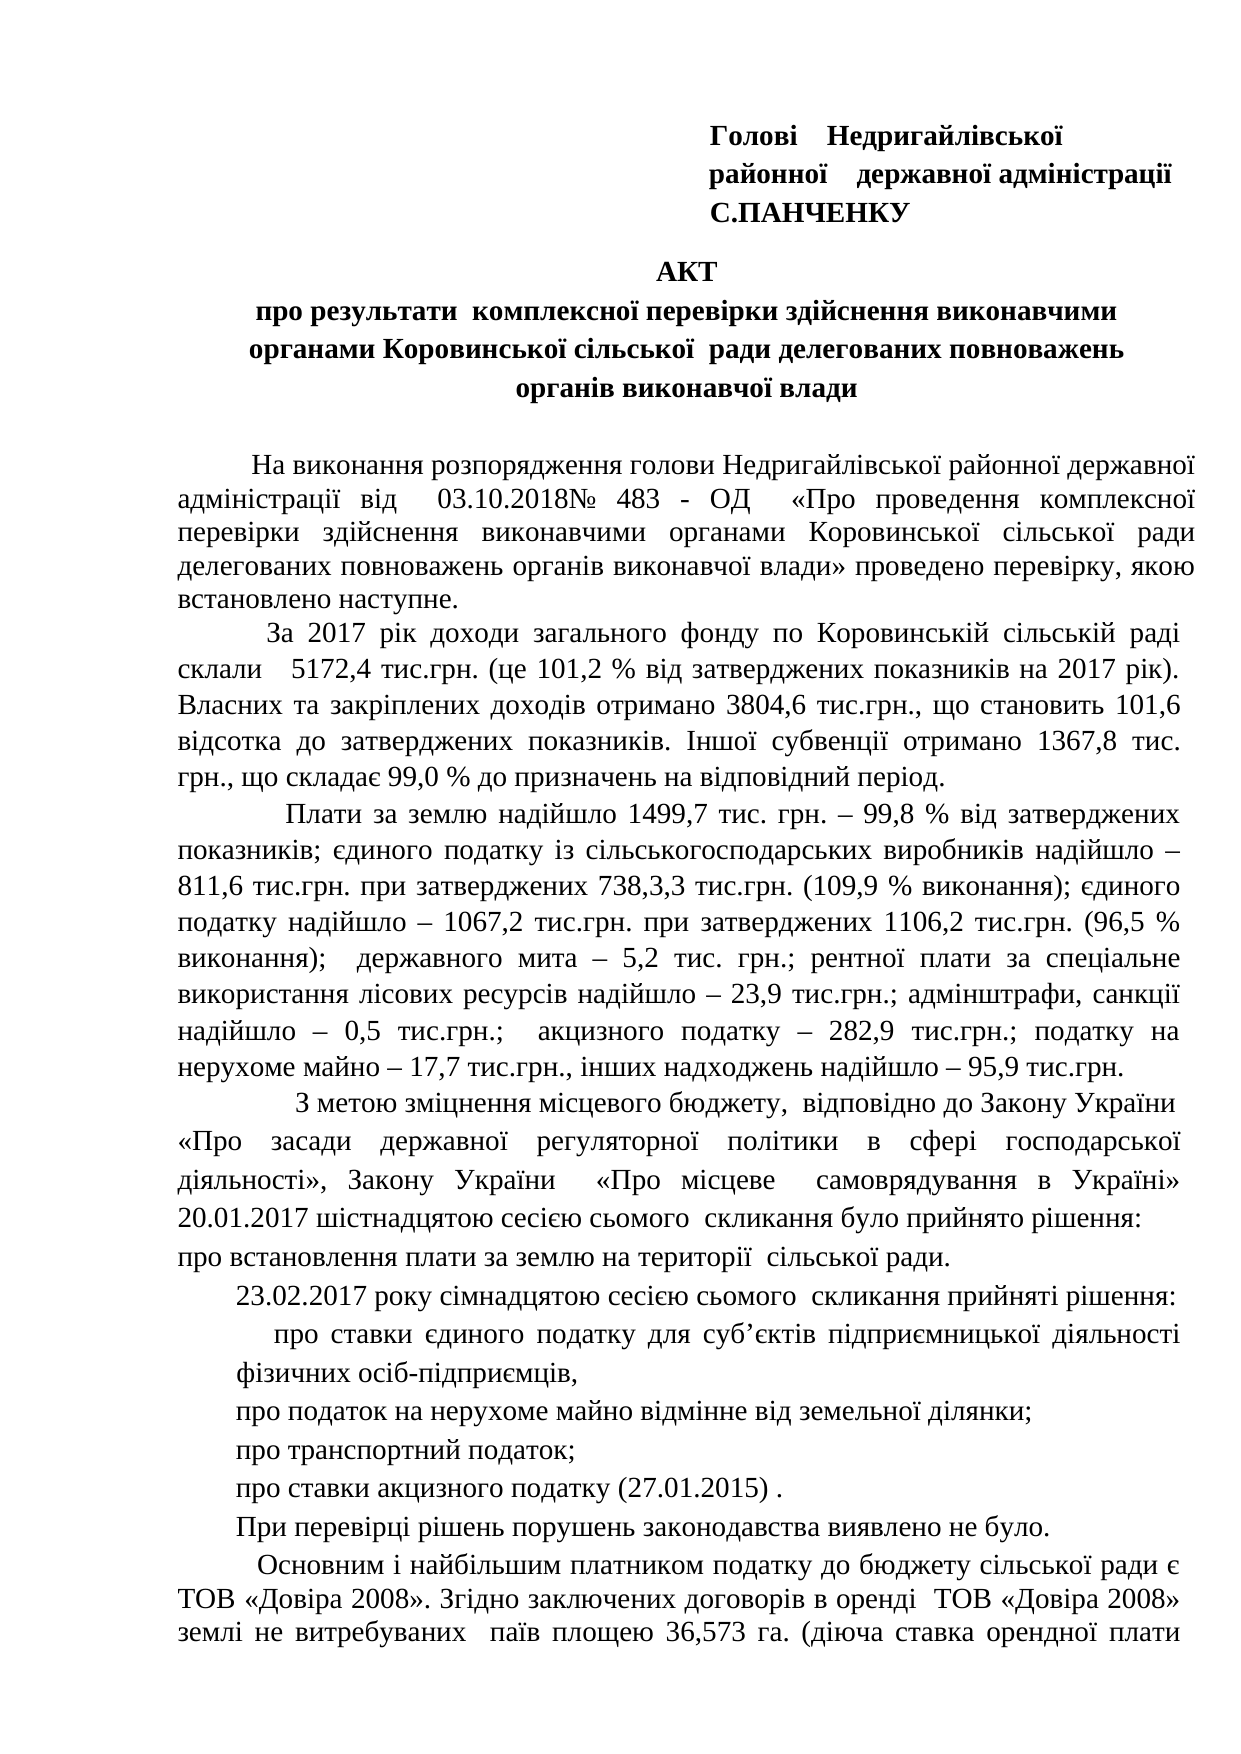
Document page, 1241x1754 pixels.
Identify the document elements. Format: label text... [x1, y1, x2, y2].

text АКТ [177, 254, 1196, 288]
text про результати комплексної перевірки здійснення виконавчими [177, 293, 1196, 327]
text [177, 1547, 1181, 1648]
text про податок на нерухоме майно відмінне від земельної ділянки; [177, 1393, 1181, 1427]
text про ставки єдиного податку для суб’єктів підприємницької діяльності фізичних осіб-підприємців, [177, 1316, 1181, 1388]
text про ставки акцизного податку (27.01.2015) . [177, 1470, 1181, 1504]
text Плати за землю надійшло 1499,7 тис. грн. – 99,8 % від затверджених показників; єдиного податку із сільськогосподарських виробників надійшло – 811,6 тис.грн. при затверджених 738,3,3 тис.грн. (109,9 % виконання); єдиного податку надійшло – 1067,2 тис.грн. при затверджених 1106,2 тис.грн. (96,5 % виконання); державного мита – 5,2 тис. грн.; рентної плати за спеціальне використання лісових ресурсів надійшло – 23,9 тис.грн.; адмінштрафи, санкції надійшло – 0,5 тис.грн.; акцизного податку – 282,9 тис.грн.; податку на нерухоме майно – 17,7 тис.грн., інших надходжень надійшло – 95,9 тис.грн. [177, 796, 1181, 1082]
text про транспортний податок; [177, 1432, 1181, 1465]
text 23.02.2017 року сімнадцятою сесією сьомого скликання прийняті рішення: [177, 1278, 1181, 1311]
text органами Коровинської сільської ради делегованих повноважень [177, 332, 1196, 365]
text органів виконавчої влади [177, 370, 1196, 404]
text На виконання розпорядження голови Недригайлівської районної державної адміністрації від 03.10.2018№ 483 - ОД «Про проведення комплексної перевірки здійснення виконавчими органами Коровинської сільської ради делегованих повноважень органів виконавчої влади» проведено перевірку, якою встановлено наступне. [177, 447, 1196, 615]
text При перевірці рішень порушень законодавства виявлено не було. [177, 1509, 1181, 1542]
text Голові Недригайлівської районної державної адміністрації [177, 118, 1196, 190]
text про встановлення плати за землю на території сільської ради. [177, 1239, 1181, 1273]
text З метою зміцнення місцевого бюджету, відповідно до Закону України [251, 1085, 1181, 1118]
text За 2017 рік доходи загального фонду по Коровинській сільській раді склали 5172,4 тис.грн. (це 101,2 % від затверджених показників на 2017 рік). Власних та закріплених доходів отримано 3804,6 тис.грн., що становить 101,6 відсотка до затверджених показників. Іншої субвенції отримано 1367,8 тис. грн., що складає 99,0 % до призначень на відповідний період. [177, 615, 1181, 793]
text «Про засади державної регуляторної політики в сфері господарської діяльності», Закону України «Про місцеве самоврядування в Україні» 20.01.2017 шістнадцятою сесією сьомого скликання було прийнято рішення: [177, 1123, 1181, 1234]
text С.ПАНЧЕНКУ [177, 195, 1196, 229]
